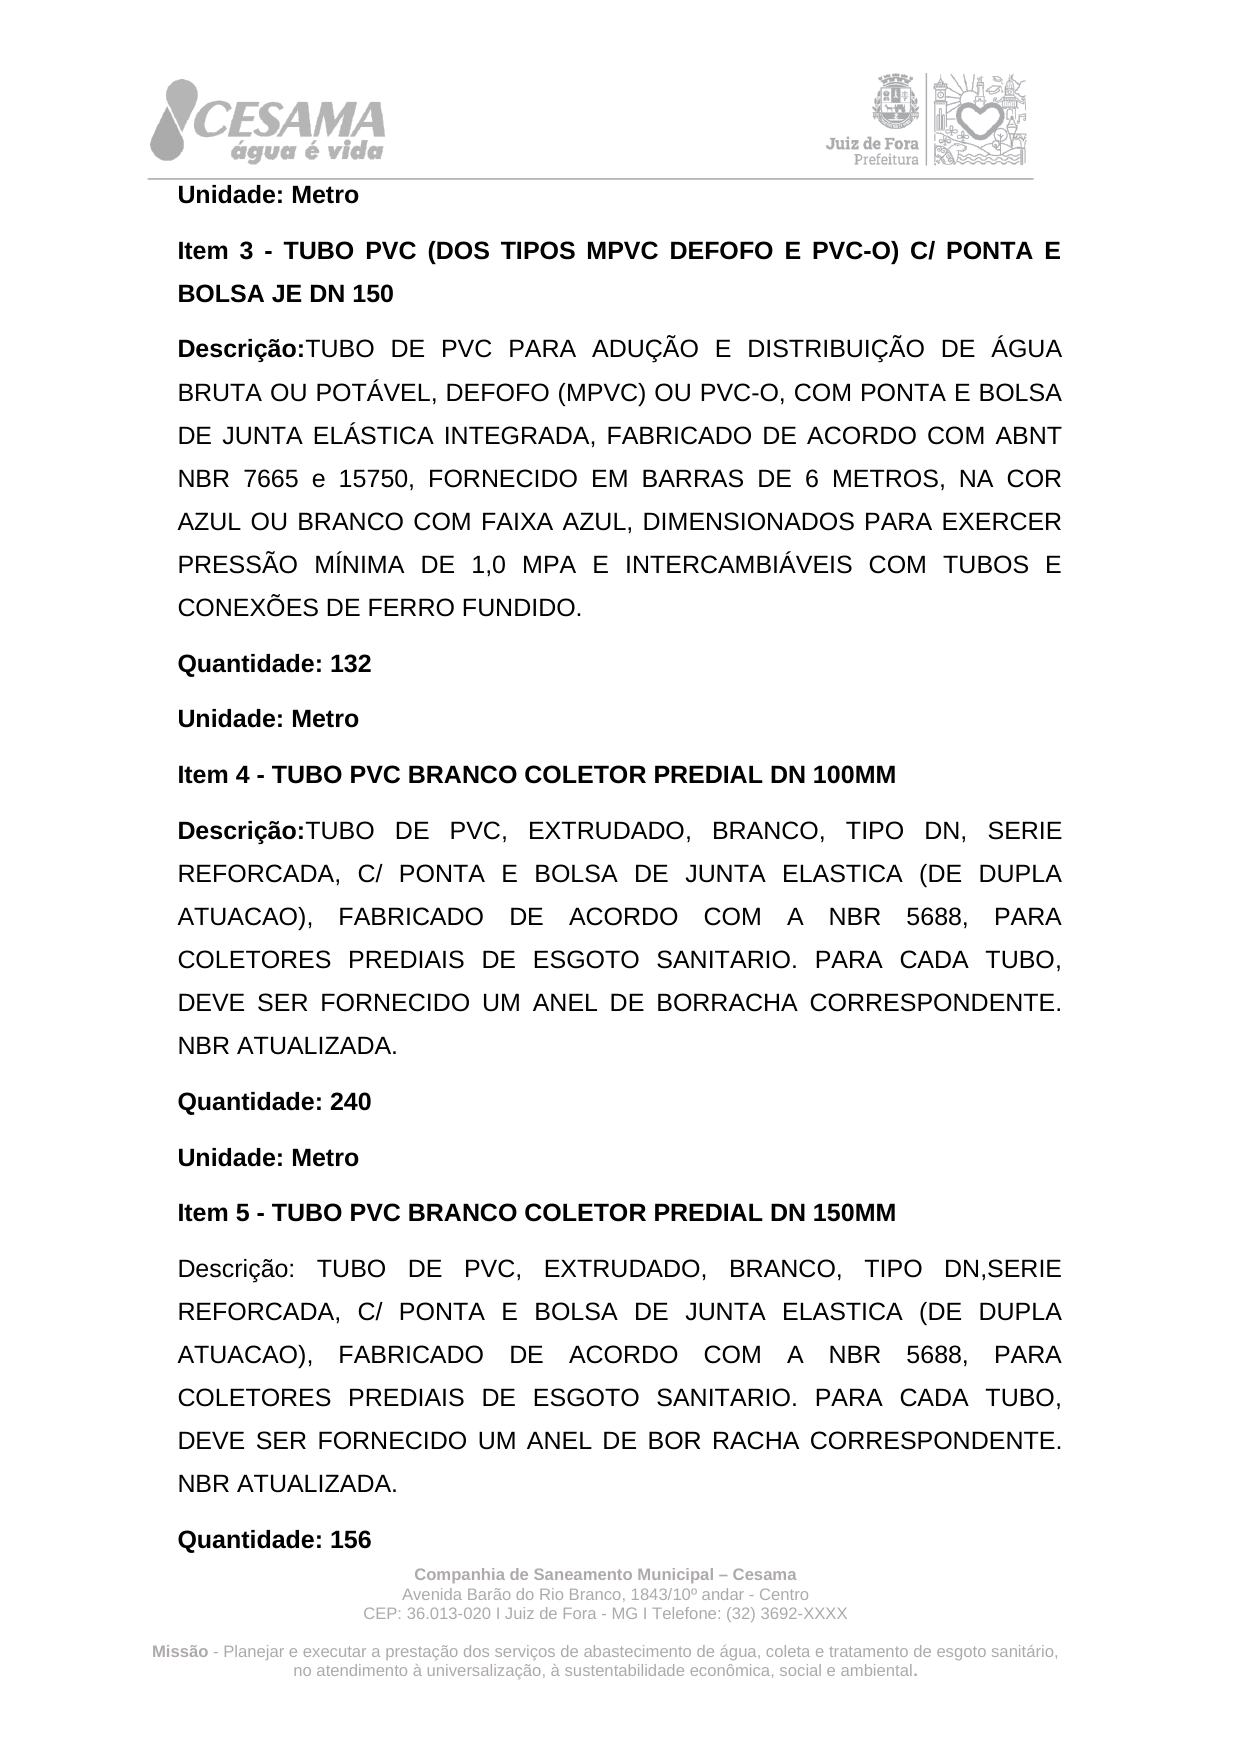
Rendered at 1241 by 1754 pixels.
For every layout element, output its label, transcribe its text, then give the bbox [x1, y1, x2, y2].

text Unidade: Metro [177, 180, 1063, 209]
text Item 3 - TUBO PVC (DOS TIPOS MPVC DEFOFO E PVC-O) C/ PONTA E BOLSA JE DN 150 [177, 236, 1063, 307]
text Unidade: Metro [177, 704, 1063, 733]
text Item 5 - TUBO PVC BRANCO COLETOR PREDIAL DN 150MM [177, 1198, 1063, 1227]
text Quantidade: 240 [177, 1087, 1063, 1116]
text Item 4 - TUBO PVC BRANCO COLETOR PREDIAL DN 100MM [177, 760, 1063, 789]
text Descrição:TUBO DE PVC PARA ADUÇÃO E DISTRIBUIÇÃO DE ÁGUA BRUTA OU POTÁVEL, DEFOFO (MPVC) OU PVC-O, COM PONTA E BOLSA DE JUNTA ELÁSTICA INTEGRADA, FABRICADO DE ACORDO COM ABNT NBR 7665 e 15750, FORNECIDO EM BARRAS DE 6 METROS, NA COR AZUL OU BRANCO COM FAIXA AZUL, DIMENSIONADOS PARA EXERCER PRESSÃO MÍNIMA DE 1,0 MPA E INTERCAMBIÁVEIS COM TUBOS E CONEXÕES DE FERRO FUNDIDO. [177, 334, 1063, 622]
text Quantidade: 132 [177, 649, 1063, 677]
text Descrição:TUBO DE PVC, EXTRUDADO, BRANCO, TIPO DN, SERIE REFORCADA, C/ PONTA E BOLSA DE JUNTA ELASTICA (DE DUPLA ATUACAO), FABRICADO DE ACORDO COM A NBR 5688, PARA COLETORES PREDIAIS DE ESGOTO SANITARIO. PARA CADA TUBO, DEVE SER FORNECIDO UM ANEL DE BORRACHA CORRESPONDENTE. NBR ATUALIZADA. [177, 816, 1063, 1060]
text Quantidade: 156 [177, 1525, 1063, 1554]
text Unidade: Metro [177, 1142, 1063, 1171]
picture [147, 73, 1034, 180]
text Descrição: TUBO DE PVC, EXTRUDADO, BRANCO, TIPO DN,SERIE REFORCADA, C/ PONTA E BOLSA DE JUNTA ELASTICA (DE DUPLA ATUACAO), FABRICADO DE ACORDO COM A NBR 5688, PARA COLETORES PREDIAIS DE ESGOTO SANITARIO. PARA CADA TUBO, DEVE SER FORNECIDO UM ANEL DE BOR RACHA CORRESPONDENTE. NBR ATUALIZADA. [177, 1254, 1063, 1498]
